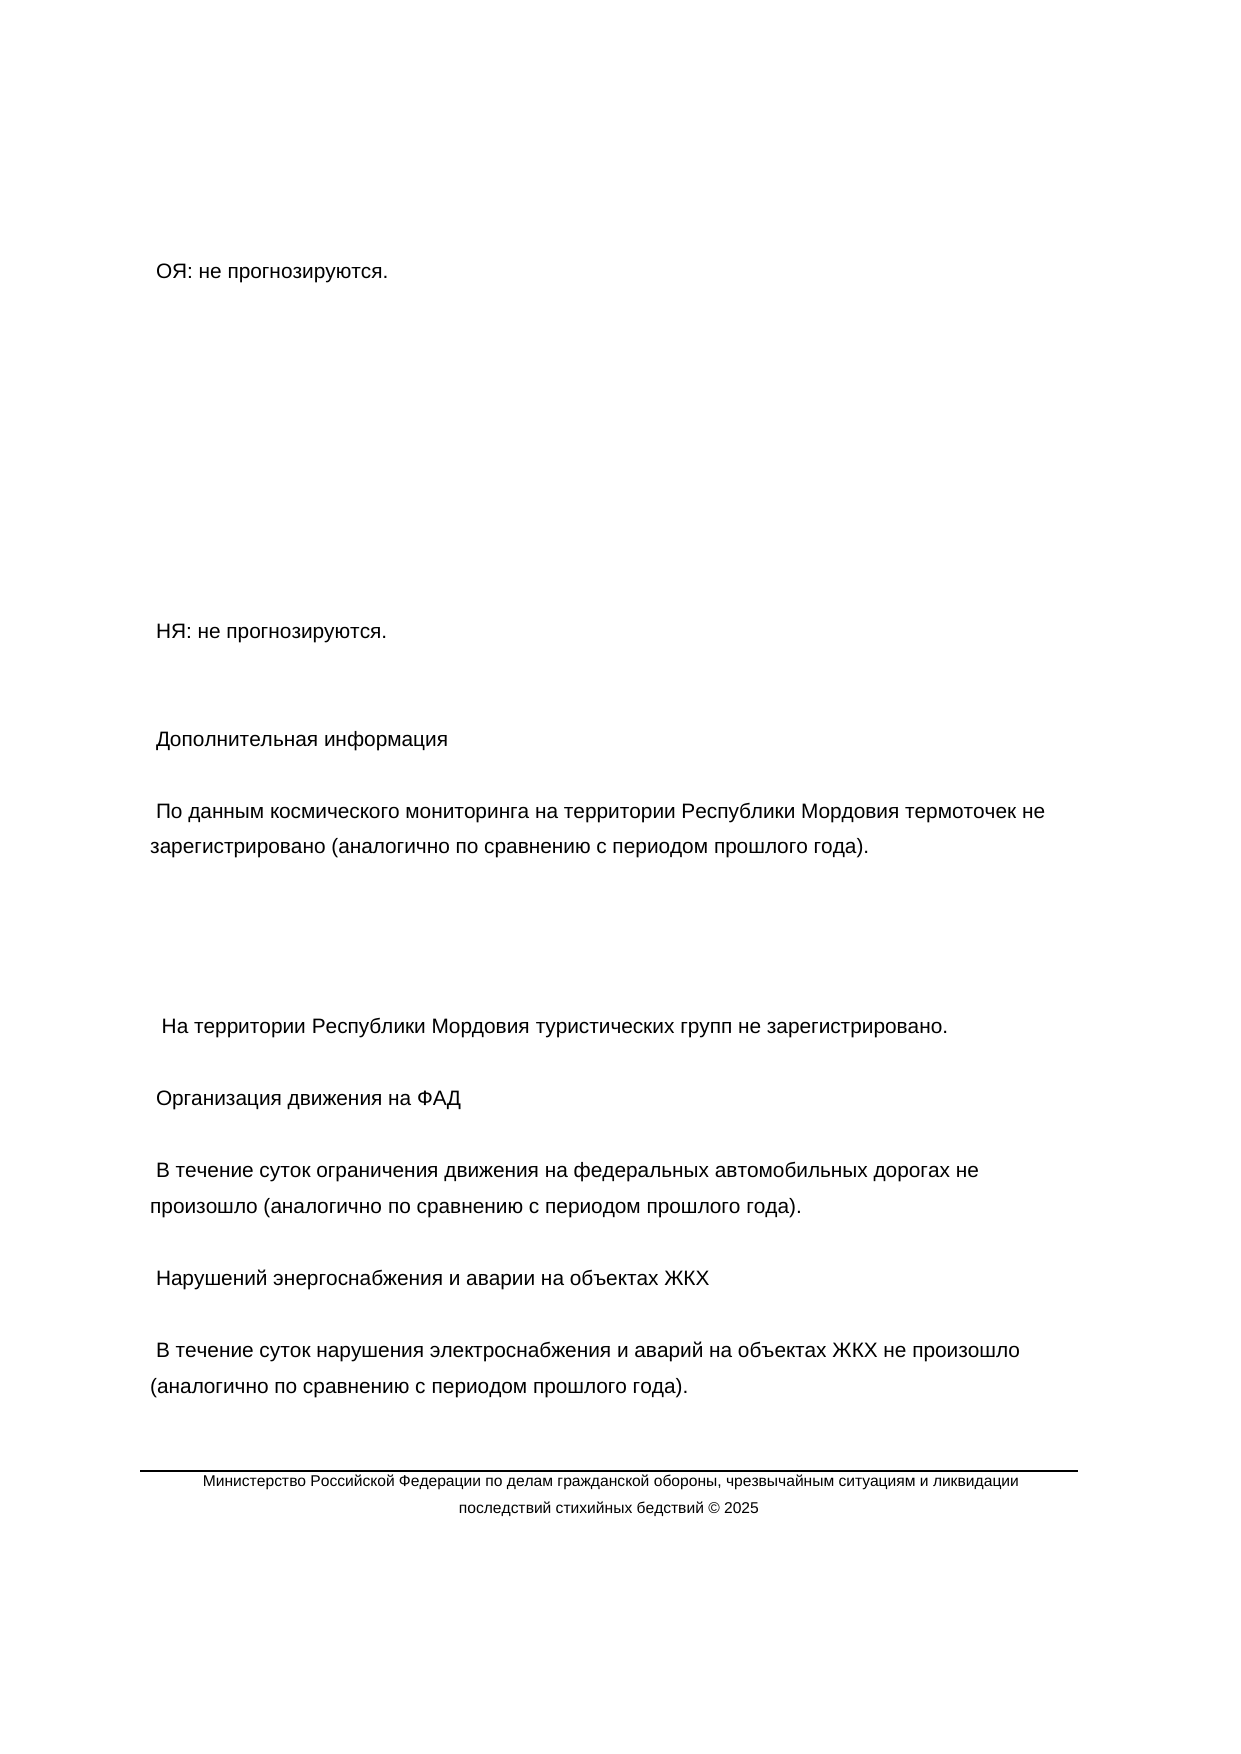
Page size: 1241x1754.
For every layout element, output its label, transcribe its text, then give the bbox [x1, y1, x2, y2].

table_cell Министерство Российской Федерации по делам гражданской обороны, чрезвычайным ситуациям и ликвидации последствий стихийных бедствий © 2025 [140, 1472, 1078, 1554]
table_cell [140, 150, 1078, 1470]
